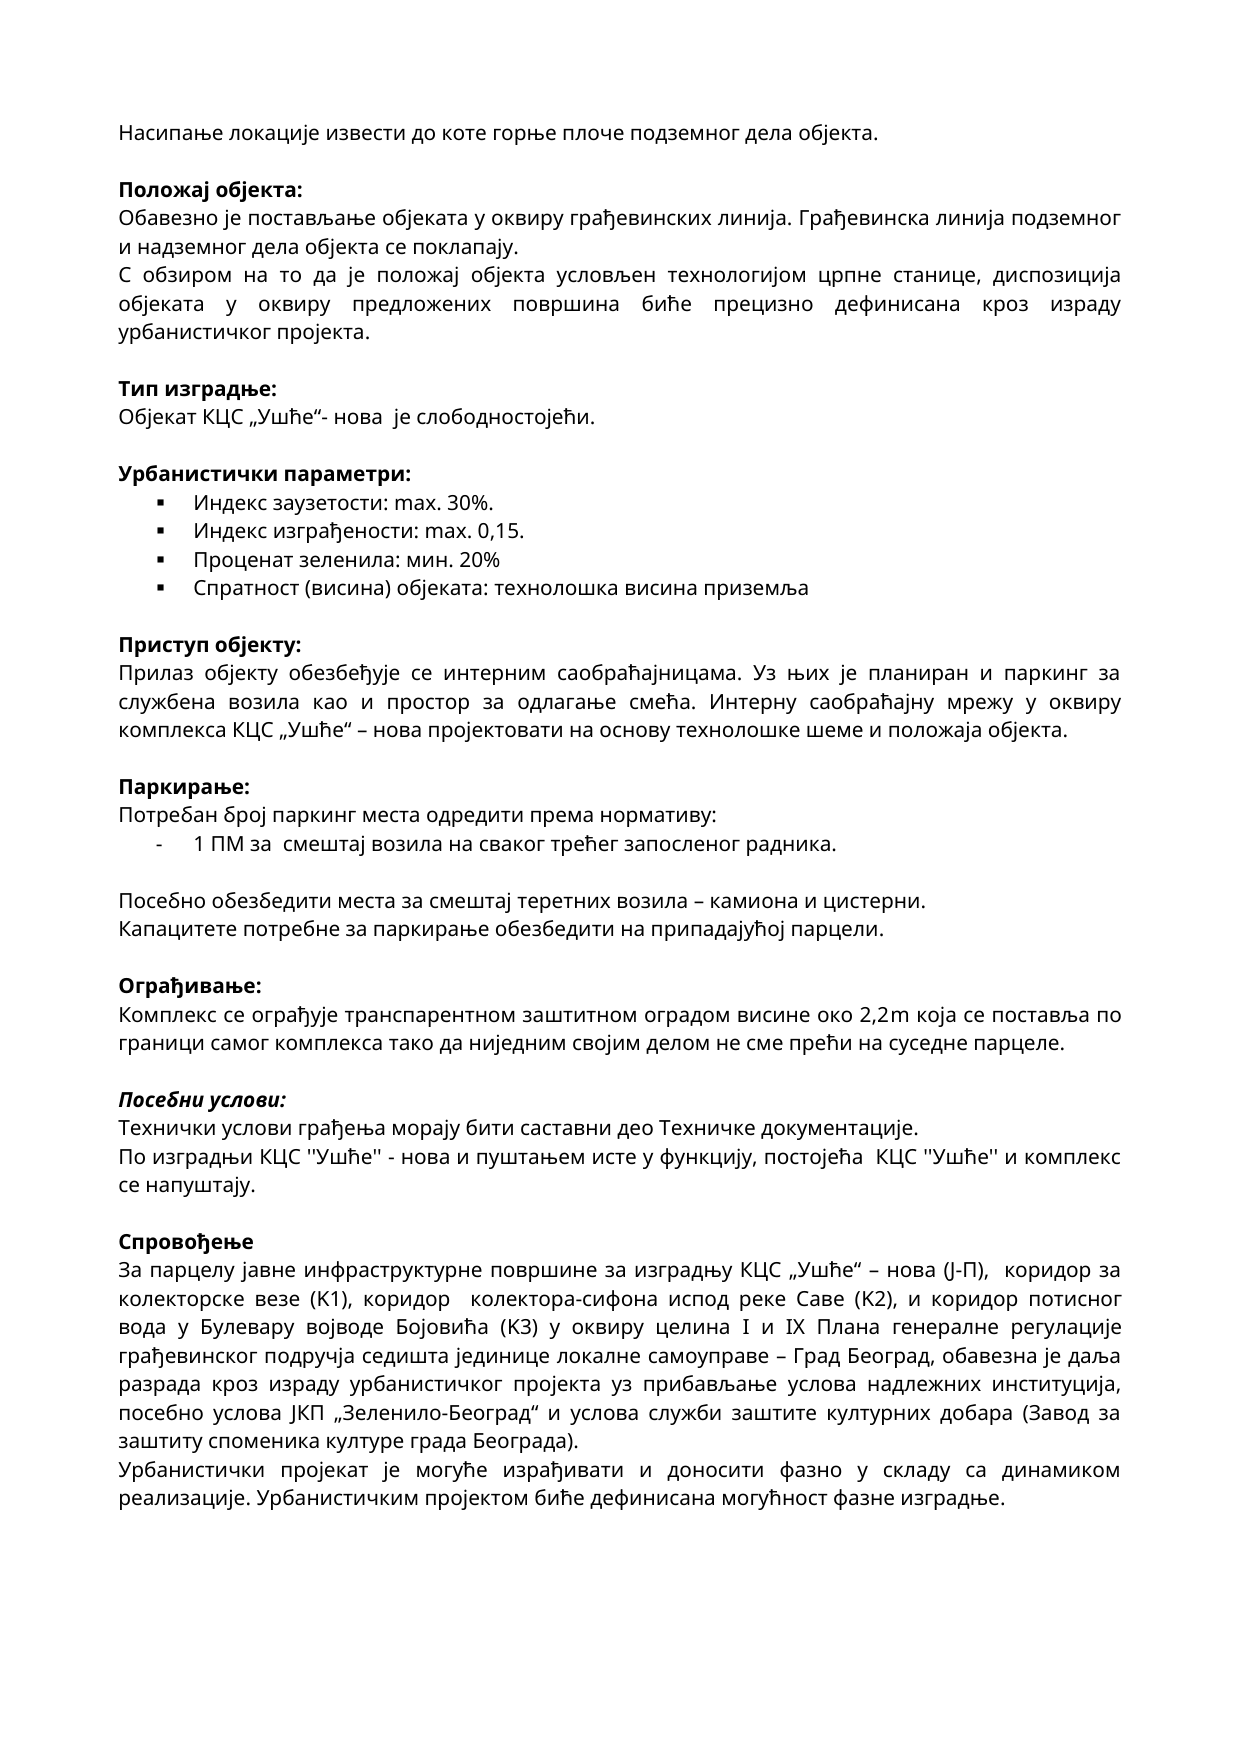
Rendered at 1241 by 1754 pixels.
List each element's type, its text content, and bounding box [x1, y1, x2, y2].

list Индекс заузетости: max. 30%. [156, 488, 1122, 516]
text Тип изградње: [118, 374, 1122, 402]
text По изградњи КЦС ''Ушће'' - нова и пуштањем исте у функцију, постојећа КЦС ''Ушће'' и комплекс се напуштају. [118, 1142, 1122, 1199]
text Урбанистички параметри: [118, 459, 1122, 488]
text Прилаз објекту обезбеђује се интерним саобраћајницама. Уз њих је планиран и паркинг за службена возила као и простор за одлагање смећа. Интерну саобраћајну мрежу у оквиру комплекса КЦС „Ушће“ – нова пројектовати на основу технолошке шеме и положаја објекта. [118, 658, 1122, 744]
text Капацитете потребне за паркирање обезбедити на припадајућој парцели. [118, 914, 1122, 943]
text Спровођење [118, 1227, 1122, 1256]
text Паркирање: [118, 772, 1122, 801]
text Положај објекта: [118, 175, 1122, 203]
text Посебно обезбедити места за смештај теретних возила – камиона и цистерни. [118, 886, 1122, 914]
text Посебни услови: [118, 1085, 1122, 1113]
text Приступ објекту: [118, 630, 1122, 658]
text Потребан број паркинг места одредити према нормативу: [118, 801, 1122, 829]
list Проценат зеленила: мин. 20% [156, 545, 1122, 573]
text Урбанистички пројекат је могуће израђивати и доносити фазно у складу са динамиком реализације. Урбанистичким пројектом биће дефинисана могућност фазне изградње. [118, 1455, 1122, 1512]
list Спратност (висина) објеката: технолошка висина приземља [156, 573, 1122, 602]
text С обзиром на то да је положај објекта условљен технологијом црпне станице, диспозиција објеката у оквиру предложених површина биће прецизно дефинисана кроз израду урбанистичког пројекта. [118, 260, 1122, 346]
text Објекат КЦС „Ушће“- нова је слободностојећи. [118, 402, 1122, 431]
text Комплекс се ограђује транспарентном заштитном оградом висине око 2,2m која се поставља по граници самог комплекса тако да ниједним својим делом не сме прећи на суседне парцеле. [118, 1000, 1122, 1057]
text Насипање локације извести до коте горње плоче подземног дела објекта. [118, 118, 1122, 147]
text Ограђивање: [118, 971, 1122, 1000]
list 1 ПМ за смештај возила на сваког трећег запосленог радника. [156, 829, 1122, 857]
text Технички услови грађења морају бити саставни део Техничке документације. [118, 1113, 1122, 1142]
text Обавезно је постављање објеката у оквиру грађевинских линија. Грађевинска линија подземног и надземног дела објекта се поклапају. [118, 203, 1122, 260]
text За парцелу јавне инфраструктурне површине за изградњу КЦС „Ушће“ – нова (Ј-П), коридор за колекторске везе (K1), коридор колектора-сифона испод реке Саве (K2), и коридор потисног вода у Булевару војводе Бојовића (K3) у оквиру целина I и IX Плана генералне регулације грађевинског подручја седишта јединице локалне самоуправе – Град Београд, обавезна је даља разрада кроз израду урбанистичког пројекта уз прибављање услова надлежних институција, посебно услова ЈКП „Зеленило-Београд“ и услова служби заштите културних добара (Завод за заштиту споменика културе града Београда). [118, 1256, 1122, 1455]
list Индекс изграђености: max. 0,15. [156, 516, 1122, 545]
